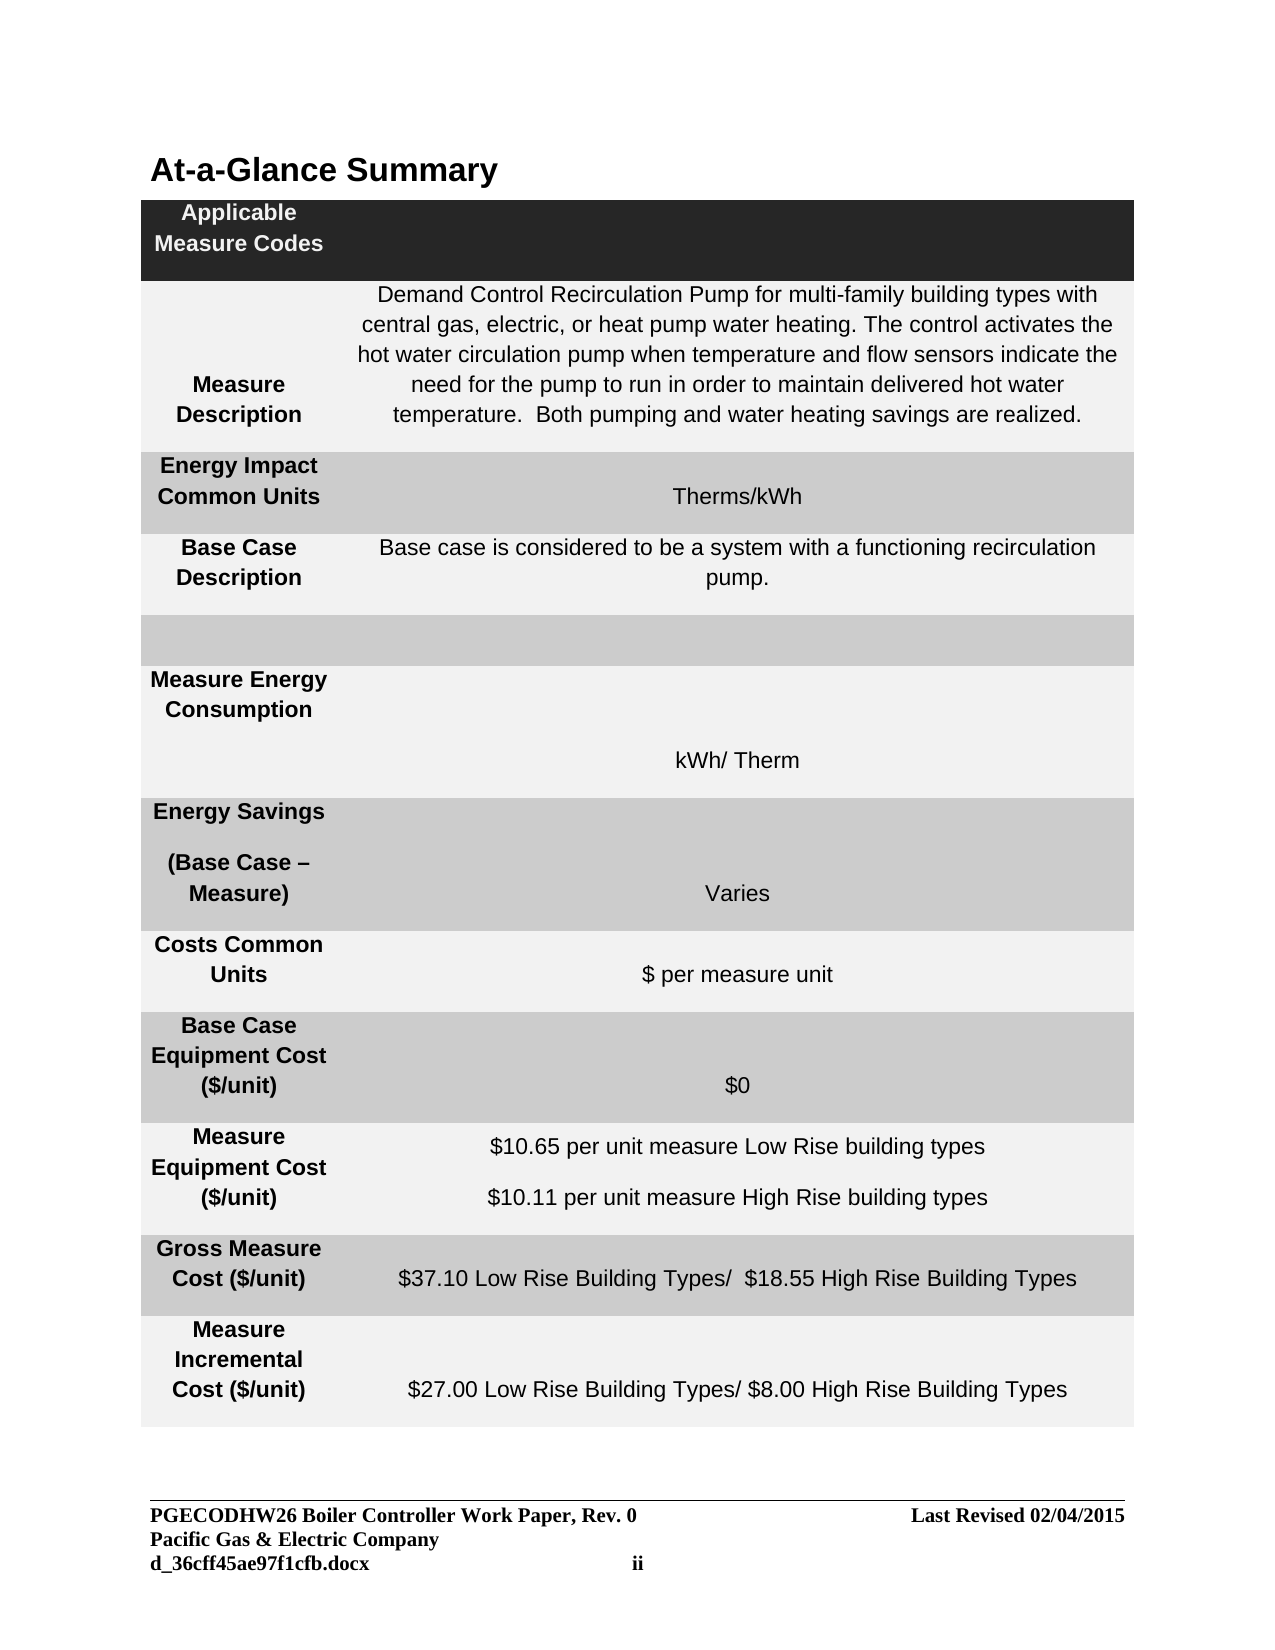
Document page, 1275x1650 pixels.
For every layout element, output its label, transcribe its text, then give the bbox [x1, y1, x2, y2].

table_cell Costs Common Units [141, 931, 339, 1012]
table_cell Base Case Description [141, 534, 339, 615]
table_cell Measure Incremental Cost ($/unit) [141, 1316, 339, 1427]
table_cell Energy Impact Common Units [141, 453, 339, 534]
text At-a-Glance Summary [150, 150, 1125, 188]
table_cell Measure Equipment Cost ($/unit) [141, 1123, 339, 1235]
table_cell $37.10 Low Rise Building Types/ $18.55 High Rise Building Types [339, 1235, 1134, 1316]
table_cell [339, 615, 1134, 666]
table_cell $27.00 Low Rise Building Types/ $8.00 High Rise Building Types [339, 1316, 1134, 1427]
table_cell $0 [339, 1012, 1134, 1123]
table_cell [141, 615, 339, 666]
table_header [339, 200, 1134, 281]
table_cell kWh/ Therm [339, 666, 1134, 798]
table_cell $ per measure unit [339, 931, 1134, 1012]
table_cell Measure Energy Consumption [141, 666, 339, 798]
table_cell Varies [339, 798, 1134, 931]
table_cell Demand Control Recirculation Pump for multi-family building types with central gas, electric, or heat pump water heating. The control activates the hot water circulation pump when temperature and flow sensors indicate the need for the pump to run in order to maintain delivered hot water temperature. Both pumping and water heating savings are realized. [339, 281, 1134, 452]
table_cell Energy Savings (Base Case – Measure) [141, 798, 339, 931]
table_cell Base case is considered to be a system with a functioning recirculation pump. [339, 534, 1134, 615]
table_cell Base Case Equipment Cost ($/unit) [141, 1012, 339, 1123]
table_cell Therms/kWh [339, 453, 1134, 534]
table_cell Measure Description [141, 281, 339, 452]
table_cell Gross Measure Cost ($/unit) [141, 1235, 339, 1316]
table_header Applicable Measure Codes [141, 200, 339, 281]
table_cell $10.65 per unit measure Low Rise building types $10.11 per unit measure High Rise building types [339, 1123, 1134, 1235]
